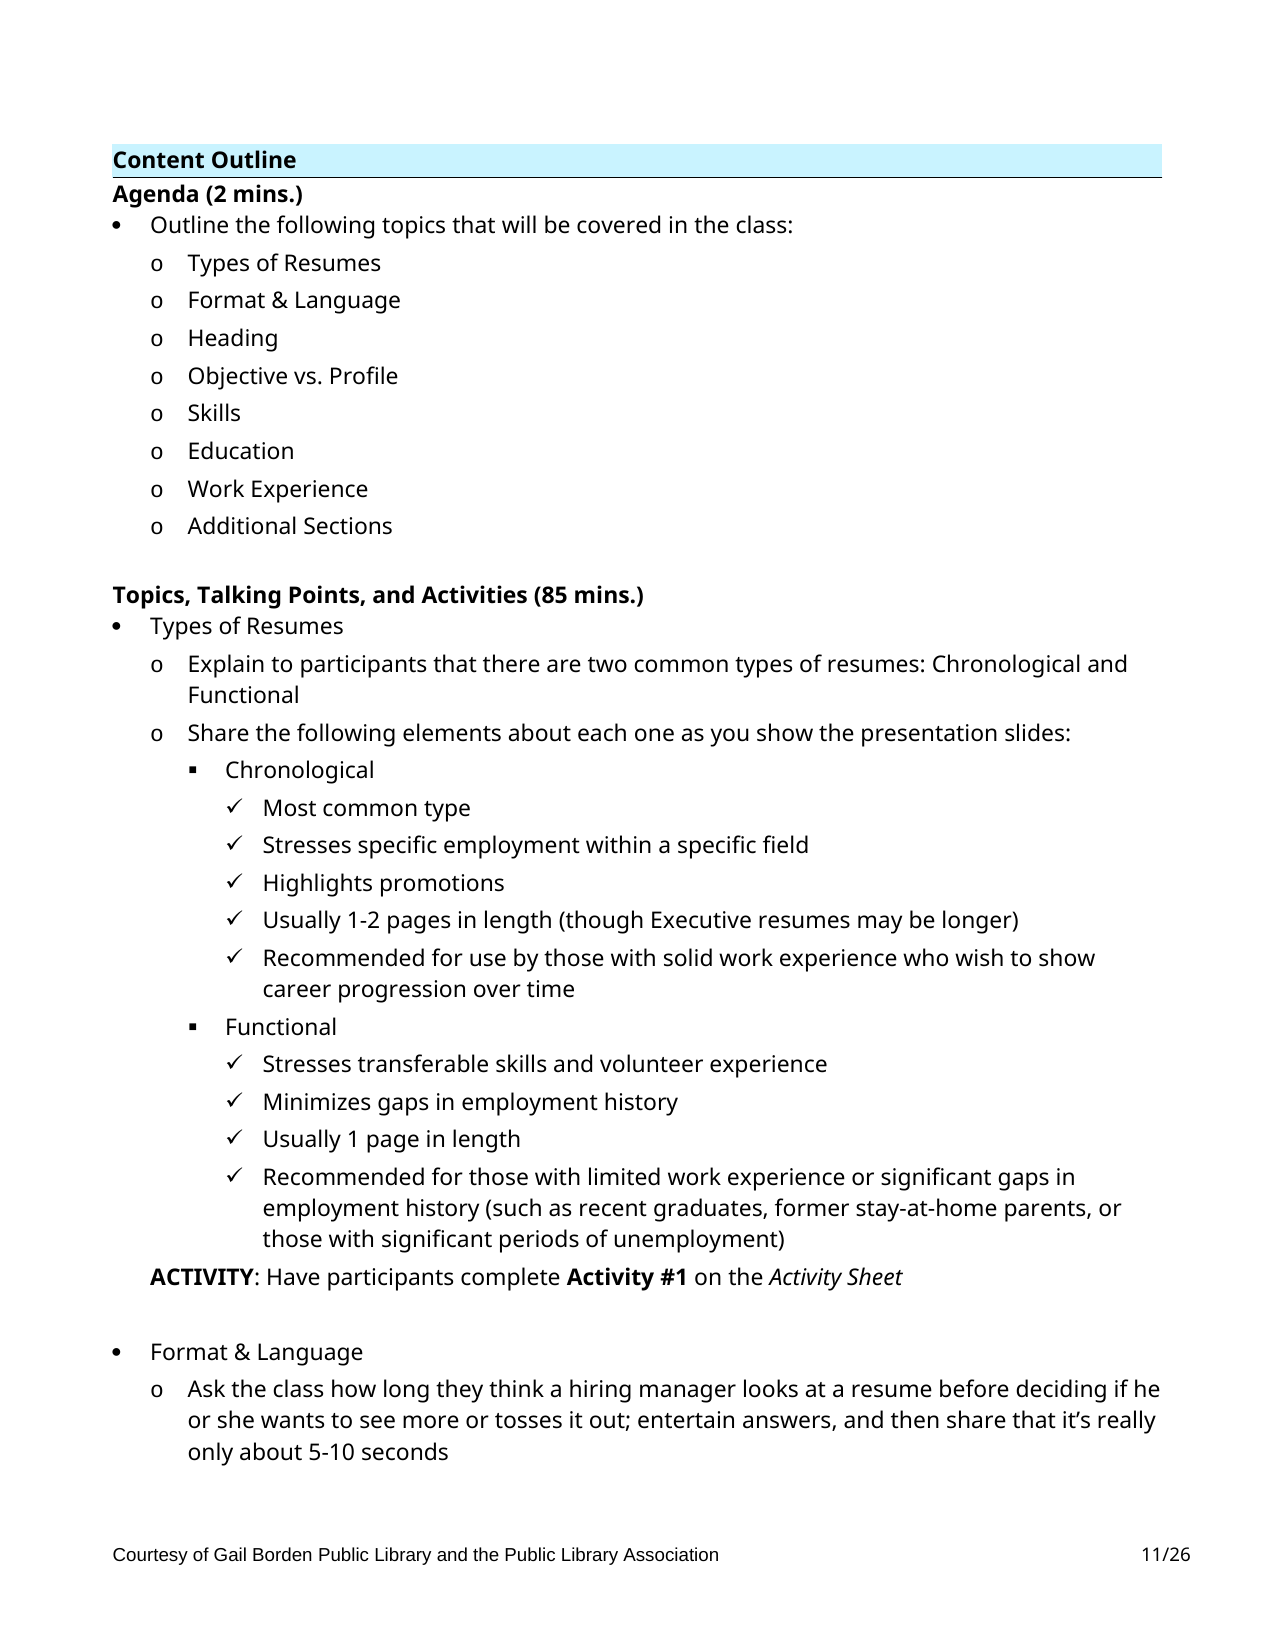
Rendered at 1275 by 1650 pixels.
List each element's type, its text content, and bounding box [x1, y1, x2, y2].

list Skills [150, 397, 1162, 429]
text Content Outline [112, 144, 1162, 178]
list Most common type [225, 792, 1162, 823]
list Objective vs. Profile [150, 360, 1162, 391]
list Types of Resumes [150, 247, 1162, 278]
list Stresses transferable skills and volunteer experience [225, 1048, 1162, 1079]
text Agenda (2 mins.) [112, 178, 1162, 209]
list Usually 1 page in length [225, 1123, 1162, 1154]
list Outline the following topics that will be covered in the class: [112, 209, 1162, 241]
list Stresses specific employment within a specific field [225, 829, 1162, 860]
list Additional Sections [150, 510, 1162, 541]
list Explain to participants that there are two common types of resumes: Chronological and Functional [150, 648, 1162, 710]
list Chronological [187, 754, 1162, 785]
list Ask the class how long they think a hiring manager looks at a resume before deciding if he or she wants to see more or tosses it out; entertain answers, and then share that it’s really only about 5-10 seconds [150, 1373, 1162, 1467]
list Functional [187, 1010, 1162, 1042]
list Types of Resumes [112, 610, 1162, 641]
list Highlights promotions [225, 867, 1162, 898]
list Recommended for those with limited work experience or significant gaps in employment history (such as recent graduates, former stay-at-home parents, or those with significant periods of unemployment) [225, 1160, 1162, 1254]
text Topics, Talking Points, and Activities (85 mins.) [112, 579, 1162, 610]
text ACTIVITY: Have participants complete Activity #1 on the Activity Sheet [150, 1260, 1162, 1292]
list Heading [150, 322, 1162, 353]
list Usually 1-2 pages in length (though Executive resumes may be longer) [225, 904, 1162, 935]
list Education [150, 435, 1162, 466]
list Share the following elements about each one as you show the presentation slides: [150, 717, 1162, 748]
list Format & Language [112, 1335, 1162, 1367]
list Format & Language [150, 284, 1162, 316]
list Recommended for use by those with solid work experience who wish to show career progression over time [225, 942, 1162, 1004]
list Work Experience [150, 472, 1162, 504]
list Minimizes gaps in employment history [225, 1085, 1162, 1117]
